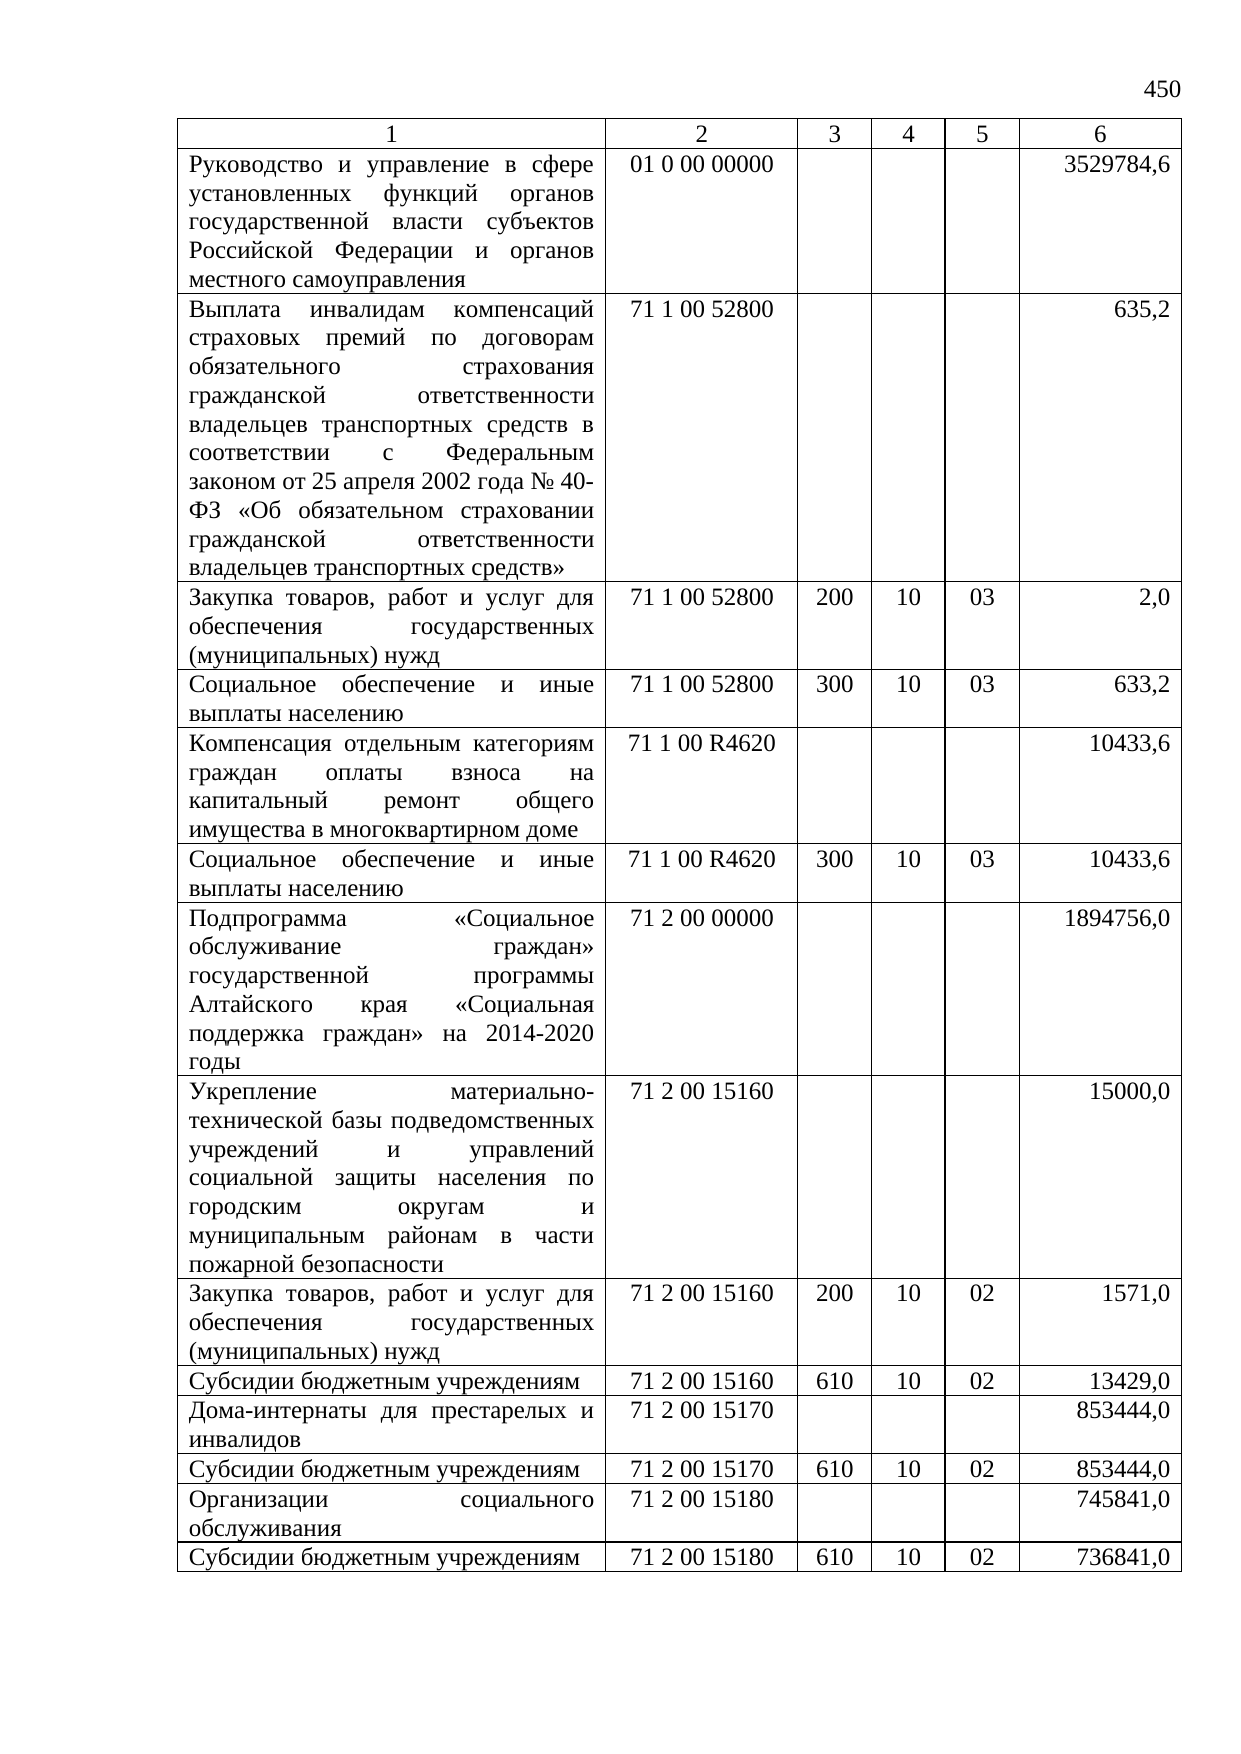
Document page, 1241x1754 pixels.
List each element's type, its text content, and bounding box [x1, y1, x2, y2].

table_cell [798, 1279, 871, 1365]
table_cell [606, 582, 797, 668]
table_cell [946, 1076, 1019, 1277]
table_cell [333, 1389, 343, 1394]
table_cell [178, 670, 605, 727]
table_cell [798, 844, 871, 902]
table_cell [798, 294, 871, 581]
table_cell [798, 149, 871, 293]
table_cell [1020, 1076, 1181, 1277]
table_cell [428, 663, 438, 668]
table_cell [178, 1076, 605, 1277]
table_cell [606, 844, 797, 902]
table_header 5 [946, 119, 1019, 148]
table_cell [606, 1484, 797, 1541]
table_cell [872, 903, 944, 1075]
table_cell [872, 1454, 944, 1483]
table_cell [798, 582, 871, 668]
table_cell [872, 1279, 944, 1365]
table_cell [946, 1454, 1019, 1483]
table_header 2 [606, 119, 797, 148]
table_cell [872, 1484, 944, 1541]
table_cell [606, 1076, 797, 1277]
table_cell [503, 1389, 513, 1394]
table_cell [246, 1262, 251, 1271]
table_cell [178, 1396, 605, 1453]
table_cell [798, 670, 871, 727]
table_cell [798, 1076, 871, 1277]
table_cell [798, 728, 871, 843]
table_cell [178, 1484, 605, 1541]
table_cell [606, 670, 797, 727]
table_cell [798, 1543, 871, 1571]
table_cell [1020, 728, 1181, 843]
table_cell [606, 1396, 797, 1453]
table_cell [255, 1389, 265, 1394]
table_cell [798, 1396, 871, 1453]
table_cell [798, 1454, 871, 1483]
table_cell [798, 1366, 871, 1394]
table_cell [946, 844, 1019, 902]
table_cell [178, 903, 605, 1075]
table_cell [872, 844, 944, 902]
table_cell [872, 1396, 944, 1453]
table_cell Руководство и управление в сфере установленных функций органов государственной власти субъектов Российской Федерации и органов местного самоуправления [178, 149, 605, 293]
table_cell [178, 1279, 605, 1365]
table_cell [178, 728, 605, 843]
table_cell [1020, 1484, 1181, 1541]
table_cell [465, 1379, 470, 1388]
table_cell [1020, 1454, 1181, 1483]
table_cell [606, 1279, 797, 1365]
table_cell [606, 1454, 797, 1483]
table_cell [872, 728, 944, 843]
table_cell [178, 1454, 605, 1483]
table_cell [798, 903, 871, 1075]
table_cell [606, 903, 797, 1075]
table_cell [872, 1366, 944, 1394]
table_cell [946, 149, 1019, 293]
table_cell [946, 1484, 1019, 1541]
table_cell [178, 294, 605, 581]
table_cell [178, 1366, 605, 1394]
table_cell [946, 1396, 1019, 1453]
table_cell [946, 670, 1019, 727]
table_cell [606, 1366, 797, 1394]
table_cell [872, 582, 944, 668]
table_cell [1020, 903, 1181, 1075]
table_header 4 [872, 119, 944, 148]
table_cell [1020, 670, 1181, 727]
table_cell 3529784,6 [1020, 149, 1181, 293]
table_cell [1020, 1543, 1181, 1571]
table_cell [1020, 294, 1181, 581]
table_header 3 [798, 119, 871, 148]
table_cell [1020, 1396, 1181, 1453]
table_cell 01 0 00 00000 [606, 149, 797, 293]
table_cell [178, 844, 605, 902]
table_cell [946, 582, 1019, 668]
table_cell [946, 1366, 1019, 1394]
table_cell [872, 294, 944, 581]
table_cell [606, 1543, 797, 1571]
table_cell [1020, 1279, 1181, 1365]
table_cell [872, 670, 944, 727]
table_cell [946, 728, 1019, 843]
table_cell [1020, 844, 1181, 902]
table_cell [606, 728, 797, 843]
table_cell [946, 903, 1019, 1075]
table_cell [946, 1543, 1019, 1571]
table_header 1 [178, 119, 605, 148]
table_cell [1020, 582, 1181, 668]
table_header 6 [1020, 119, 1181, 148]
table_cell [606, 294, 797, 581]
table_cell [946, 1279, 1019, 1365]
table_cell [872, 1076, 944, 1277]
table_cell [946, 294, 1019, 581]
table_cell [872, 149, 944, 293]
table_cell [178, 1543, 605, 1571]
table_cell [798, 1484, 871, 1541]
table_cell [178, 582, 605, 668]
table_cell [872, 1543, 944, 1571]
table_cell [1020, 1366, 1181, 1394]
